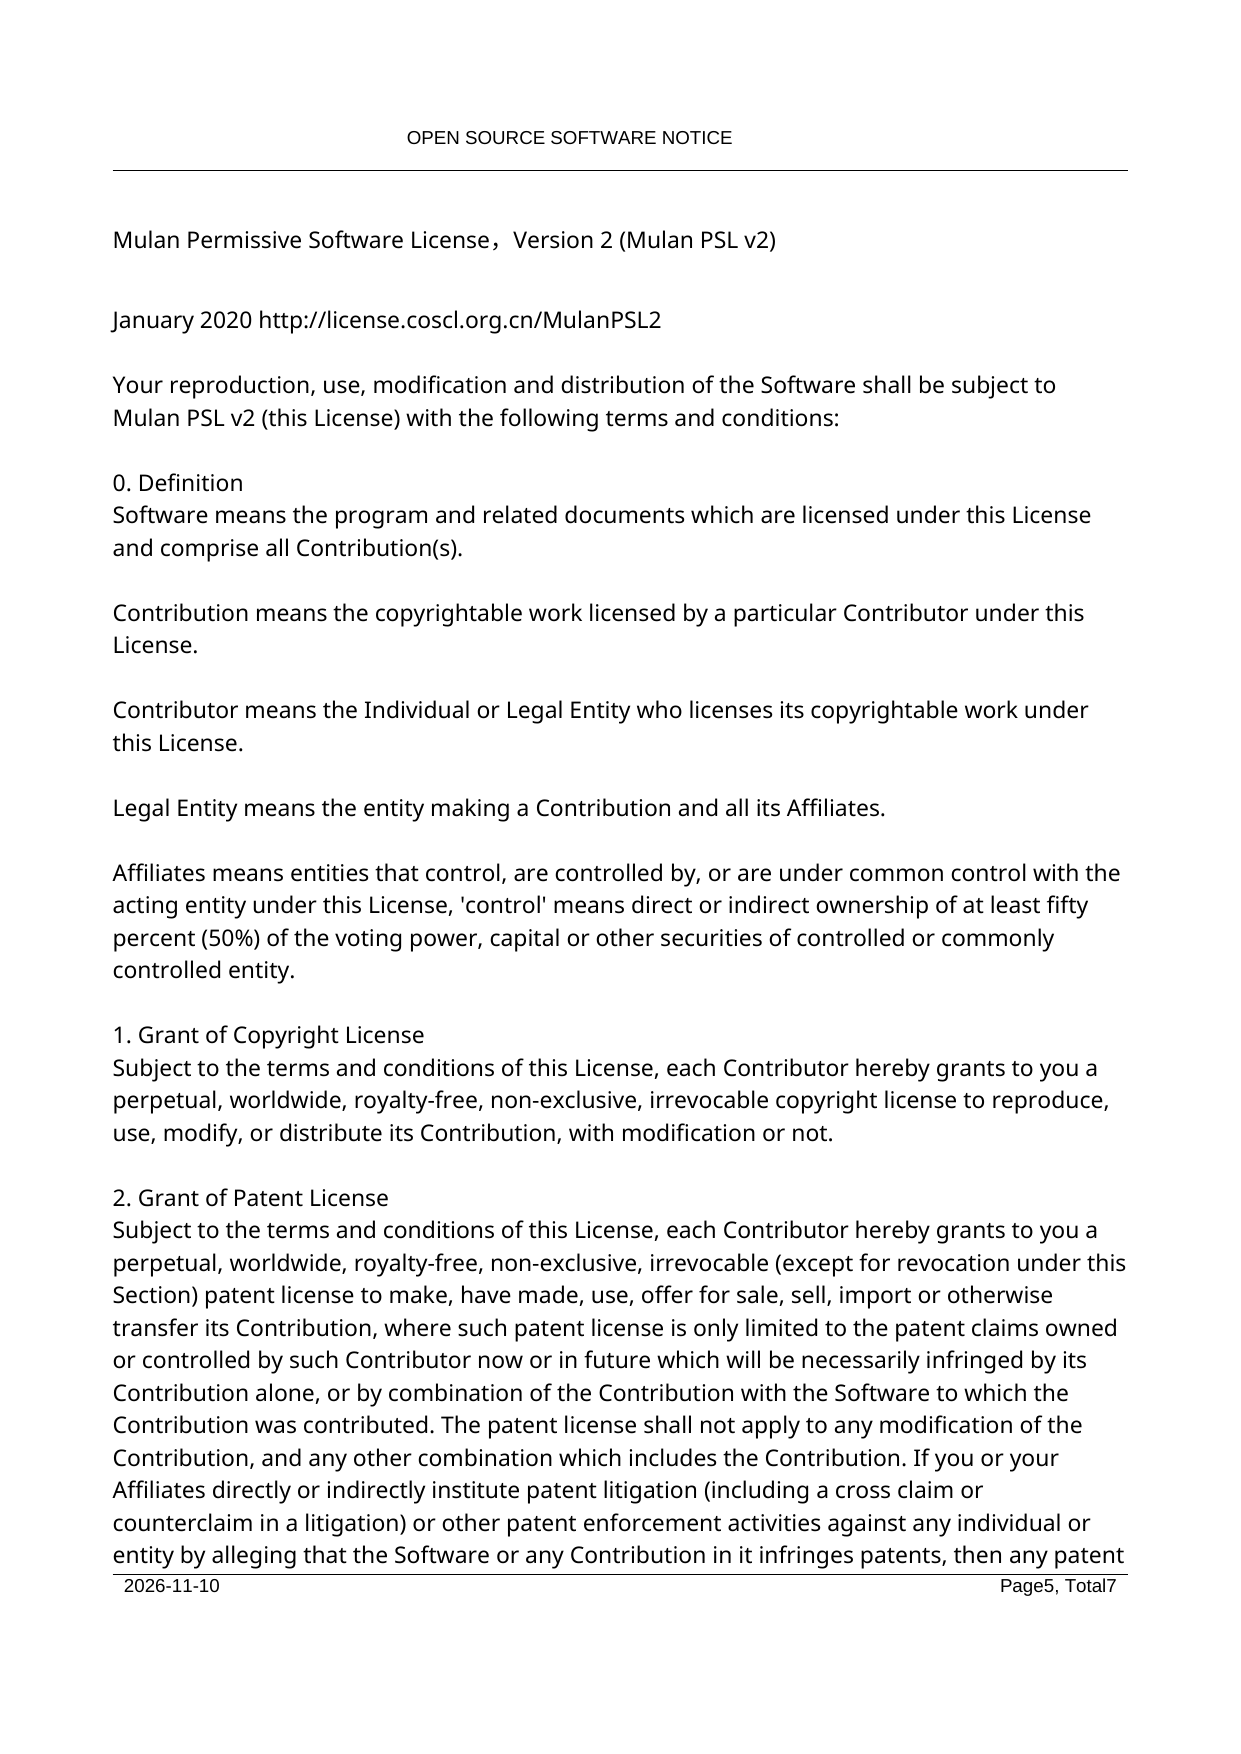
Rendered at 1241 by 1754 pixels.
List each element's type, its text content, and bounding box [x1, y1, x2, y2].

text 1. Grant of Copyright License [112, 1019, 1128, 1051]
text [112, 1214, 1128, 1571]
text Legal Entity means the entity making a Contribution and all its Affiliates. [112, 791, 1128, 824]
text 0. Definition [112, 466, 1128, 499]
text January 2020 http://license.coscl.org.cn/MulanPSL2 [112, 304, 1128, 336]
text Contribution means the copyrightable work licensed by a particular Contributor under this License. [112, 596, 1128, 661]
text Mulan Permissive Software License，Version 2 (Mulan PSL v2) [112, 206, 1128, 271]
text Subject to the terms and conditions of this License, each Contributor hereby grants to you a perpetual, worldwide, royalty-free, non-exclusive, irrevocable copyright license to reproduce, use, modify, or distribute its Contribution, with modification or not. [112, 1051, 1128, 1149]
text Software means the program and related documents which are licensed under this License and comprise all Contribution(s). [112, 499, 1128, 564]
text Contributor means the Individual or Legal Entity who licenses its copyrightable work under this License. [112, 694, 1128, 759]
text Your reproduction, use, modification and distribution of the Software shall be subject to Mulan PSL v2 (this License) with the following terms and conditions: [112, 369, 1128, 434]
text 2. Grant of Patent License [112, 1181, 1128, 1214]
text Affiliates means entities that control, are controlled by, or are under common control with the acting entity under this License, 'control' means direct or indirect ownership of at least fifty percent (50%) of the voting power, capital or other securities of controlled or commonly controlled entity. [112, 856, 1128, 986]
